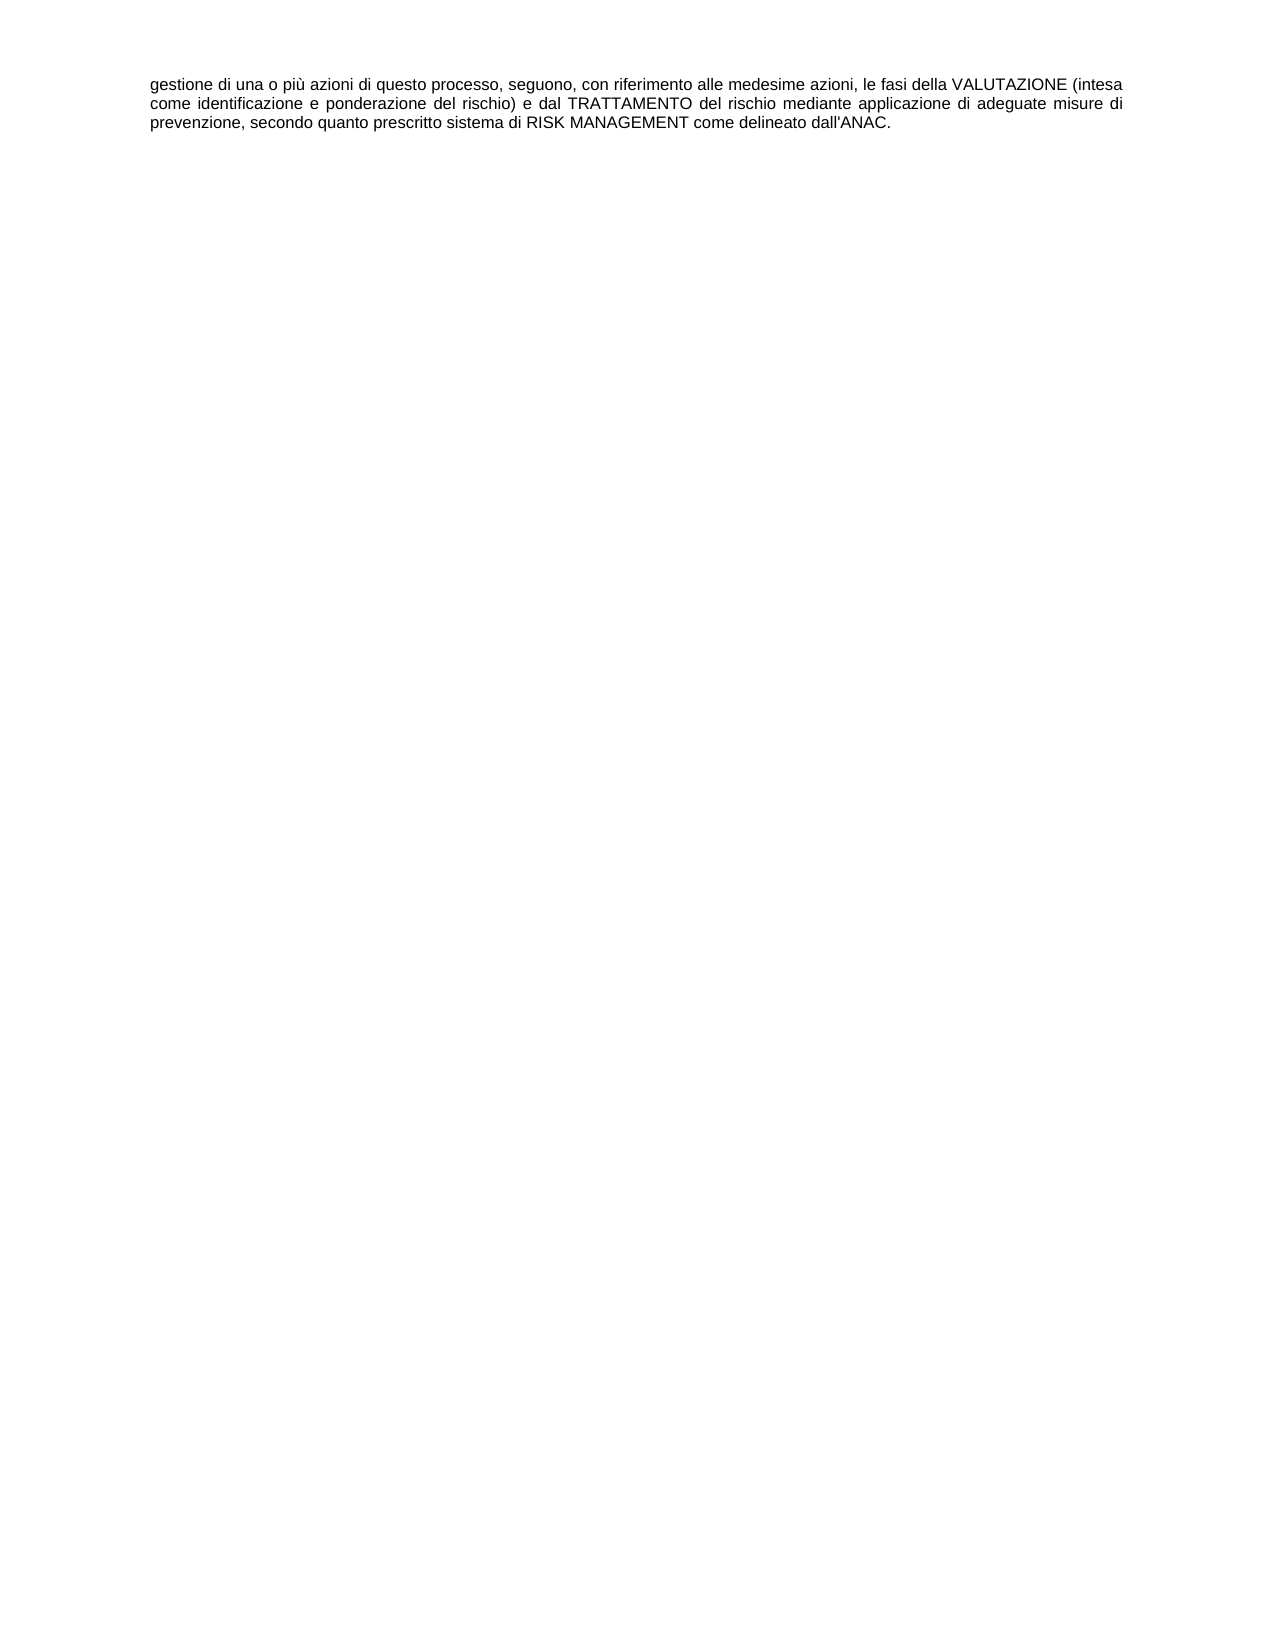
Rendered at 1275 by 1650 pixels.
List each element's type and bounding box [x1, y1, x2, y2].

text [150, 75, 1125, 132]
